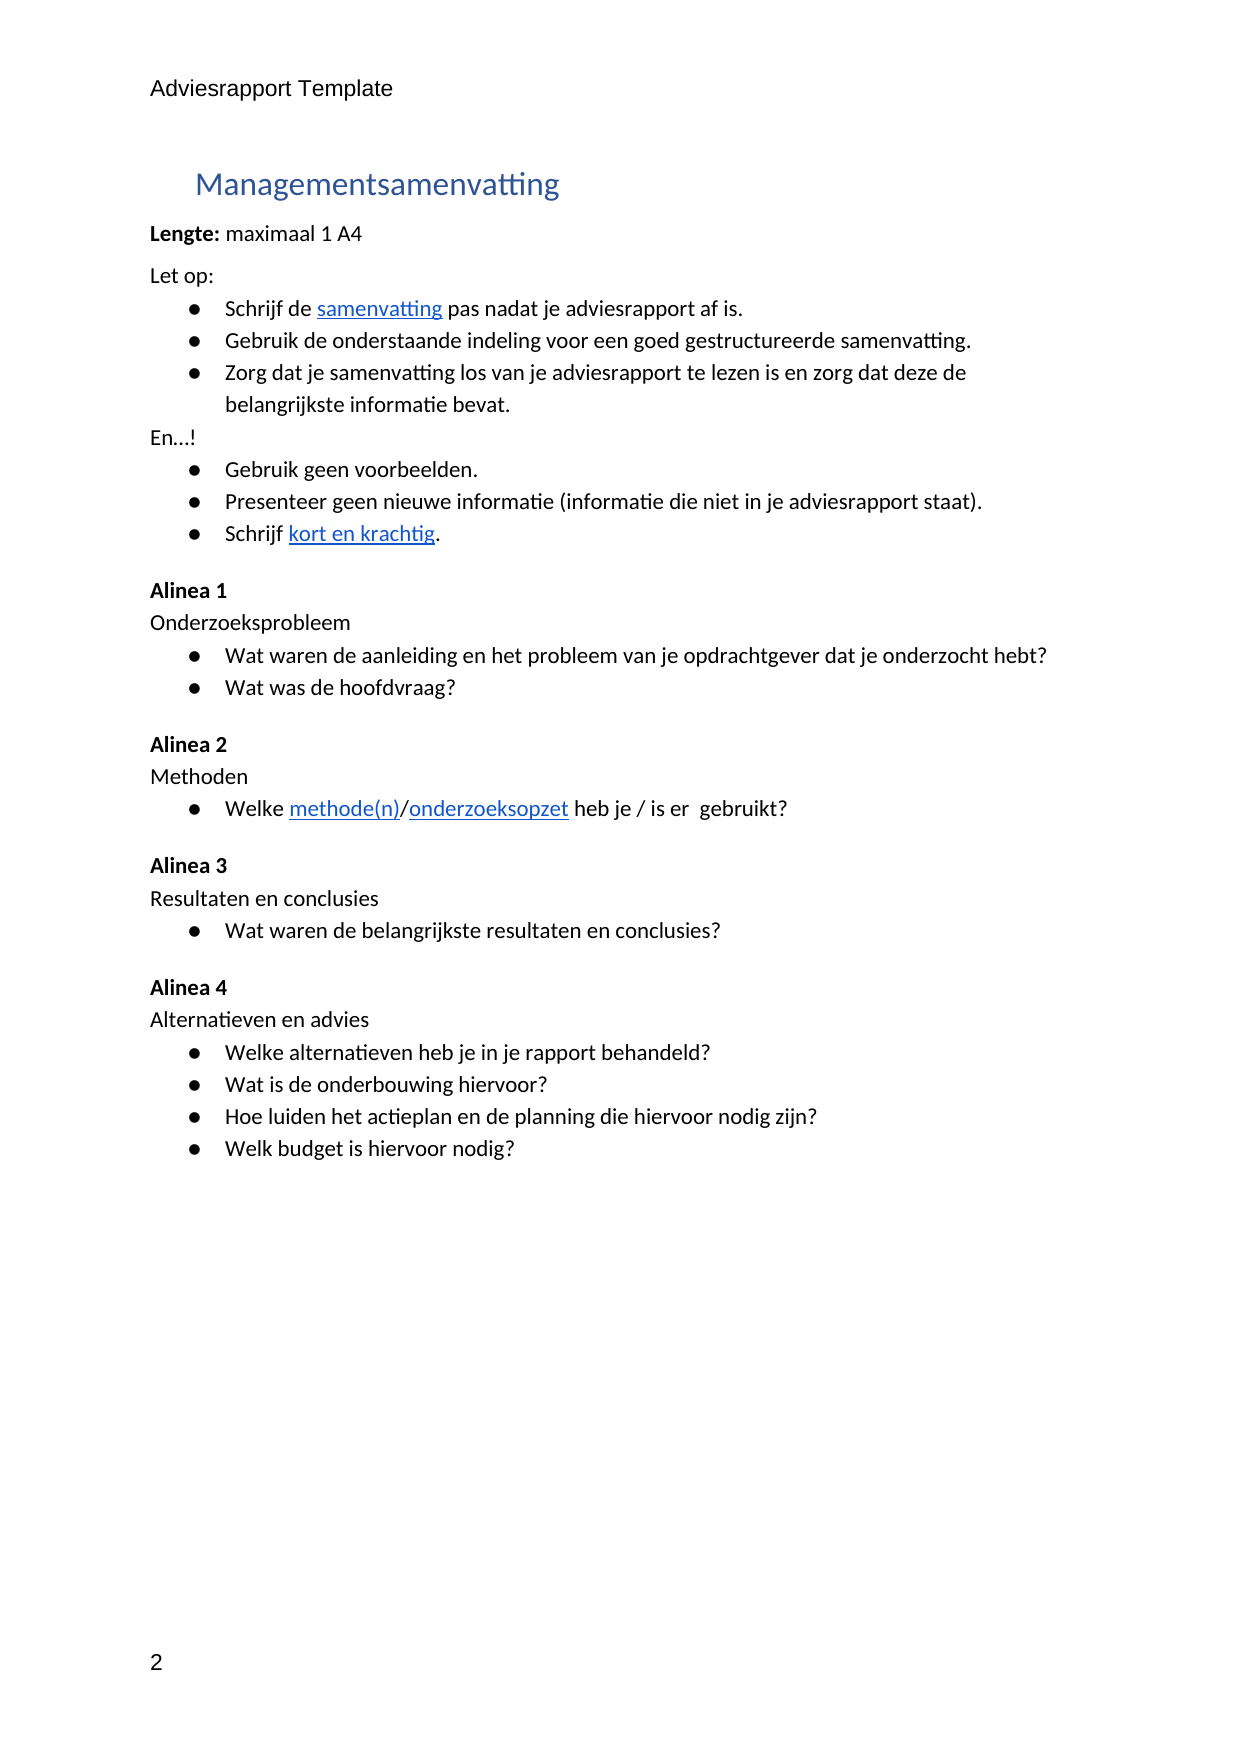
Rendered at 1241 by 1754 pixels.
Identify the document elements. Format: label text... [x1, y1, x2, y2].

list Wat was de hoofdvraag? [187, 673, 1090, 701]
list Zorg dat je samenvatting los van je adviesrapport te lezen is en zorg dat deze de belangrijkste informatie bevat. [187, 358, 1090, 418]
subtitle Managementsamenvatting [195, 162, 1090, 203]
text Let op: [150, 262, 1090, 290]
text Alinea 1 [150, 576, 1090, 604]
text Methoden [150, 762, 1090, 790]
list Welke methode(n)/onderzoeksopzet heb je / is er gebruikt? [187, 794, 1090, 822]
list Welk budget is hiervoor nodig? [187, 1134, 1090, 1162]
list Presenteer geen nieuwe informatie (informatie die niet in je adviesrapport staat). [187, 487, 1090, 515]
text Alternatieven en advies [150, 1005, 1090, 1033]
list Schrijf kort en krachtig. [187, 519, 1090, 547]
list Wat is de onderbouwing hiervoor? [187, 1070, 1090, 1098]
text Alinea 3 [150, 852, 1090, 880]
text En…! [150, 423, 1090, 451]
list Gebruik de onderstaande indeling voor een goed gestructureerde samenvatting. [187, 326, 1090, 354]
text Onderzoeksprobleem [150, 608, 1090, 637]
text Resultaten en conclusies [150, 884, 1090, 912]
list Gebruik geen voorbeelden. [187, 455, 1090, 483]
text Lengte: maximaal 1 A4 [150, 219, 1090, 247]
list Schrijf de samenvatting pas nadat je adviesrapport af is. [187, 294, 1090, 322]
text Alinea 4 [150, 973, 1090, 1001]
list Welke alternatieven heb je in je rapport behandeld? [187, 1038, 1090, 1066]
list Hoe luiden het actieplan en de planning die hiervoor nodig zijn? [187, 1102, 1090, 1130]
text Alinea 2 [150, 730, 1090, 758]
list Wat waren de aanleiding en het probleem van je opdrachtgever dat je onderzocht hebt? [187, 641, 1090, 669]
list Wat waren de belangrijkste resultaten en conclusies? [187, 916, 1090, 944]
